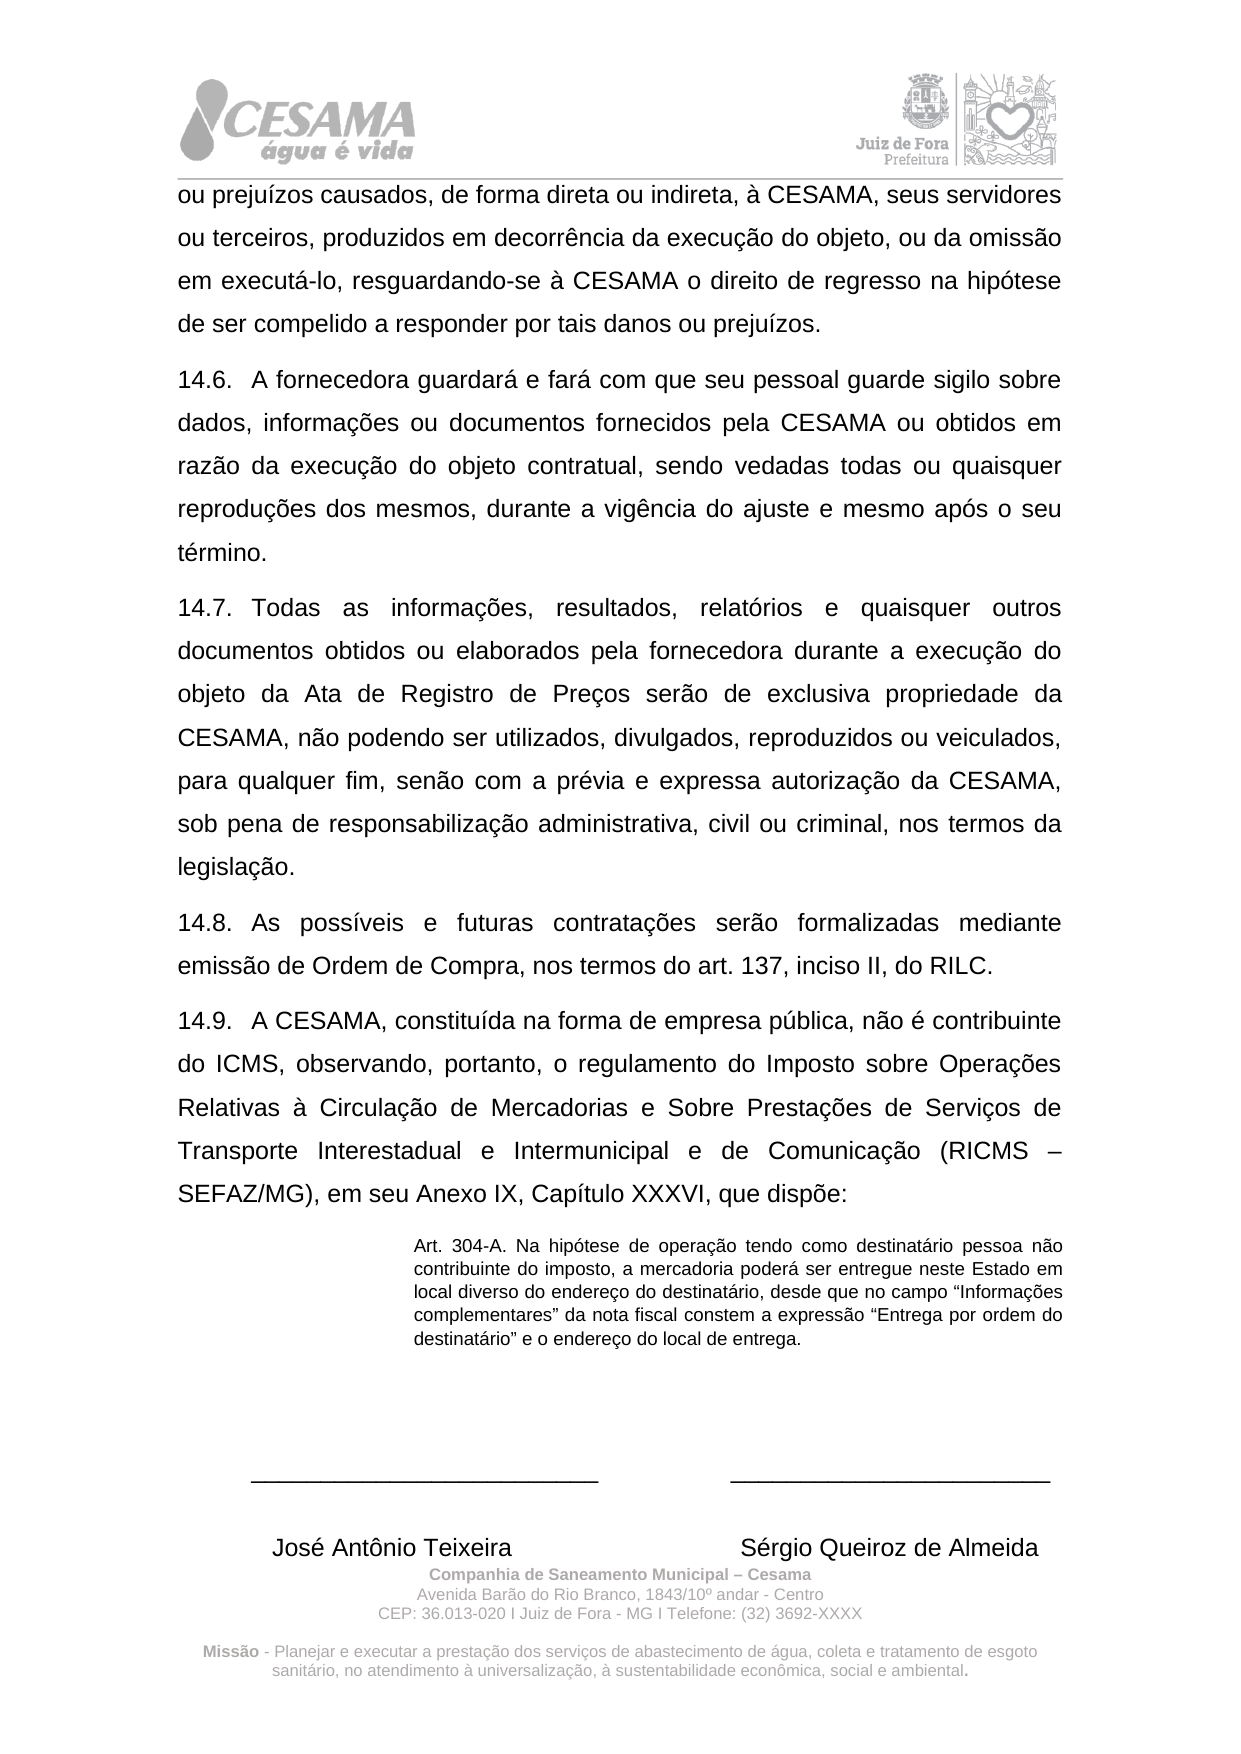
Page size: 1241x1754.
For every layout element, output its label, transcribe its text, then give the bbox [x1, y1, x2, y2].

text Art. 304-A. Na hipótese de operação tendo como destinatário pessoa não contribuinte do imposto, a mercadoria poderá ser entregue neste Estado em local diverso do endereço do destinatário, desde que no campo “Informações complementares” da nota fiscal constem a expressão “Entrega por ordem do destinatário” e o endereço do local de entrega. [413, 1234, 1063, 1349]
text José Antônio Teixeira Sérgio Queiroz de Almeida [177, 1533, 1063, 1561]
picture [177, 73, 1064, 180]
list As possíveis e futuras contratações serão formalizadas mediante emissão de Ordem de Compra, nos termos do art. 137, inciso II, do RILC. [177, 907, 1063, 979]
list A CESAMA, constituída na forma de empresa pública, não é contribuinte do ICMS, observando, portanto, o regulamento do Imposto sobre Operações Relativas à Circulação de Mercadorias e Sobre Prestações de Serviços de Transporte Interestadual e Intermunicipal e de Comunicação (RICMS – SEFAZ/MG), em seu Anexo IX, Capítulo XXXVI, que dispõe: [177, 1006, 1063, 1207]
text _________________________ _______________________ [177, 1455, 1063, 1514]
list A fornecedora guardará e fará com que seu pessoal guarde sigilo sobre dados, informações ou documentos fornecidos pela CESAMA ou obtidos em razão da execução do objeto contratual, sendo vedadas todas ou quaisquer reproduções dos mesmos, durante a vigência do ajuste e mesmo após o seu término. [177, 365, 1063, 566]
list Todas as informações, resultados, relatórios e quaisquer outros documentos obtidos ou elaborados pela fornecedora durante a execução do objeto da Ata de Registro de Preços serão de exclusiva propriedade da CESAMA, não podendo ser utilizados, divulgados, reproduzidos ou veiculados, para qualquer fim, senão com a prévia e expressa autorização da CESAMA, sob pena de responsabilização administrativa, civil ou criminal, nos termos da legislação. [177, 593, 1063, 881]
